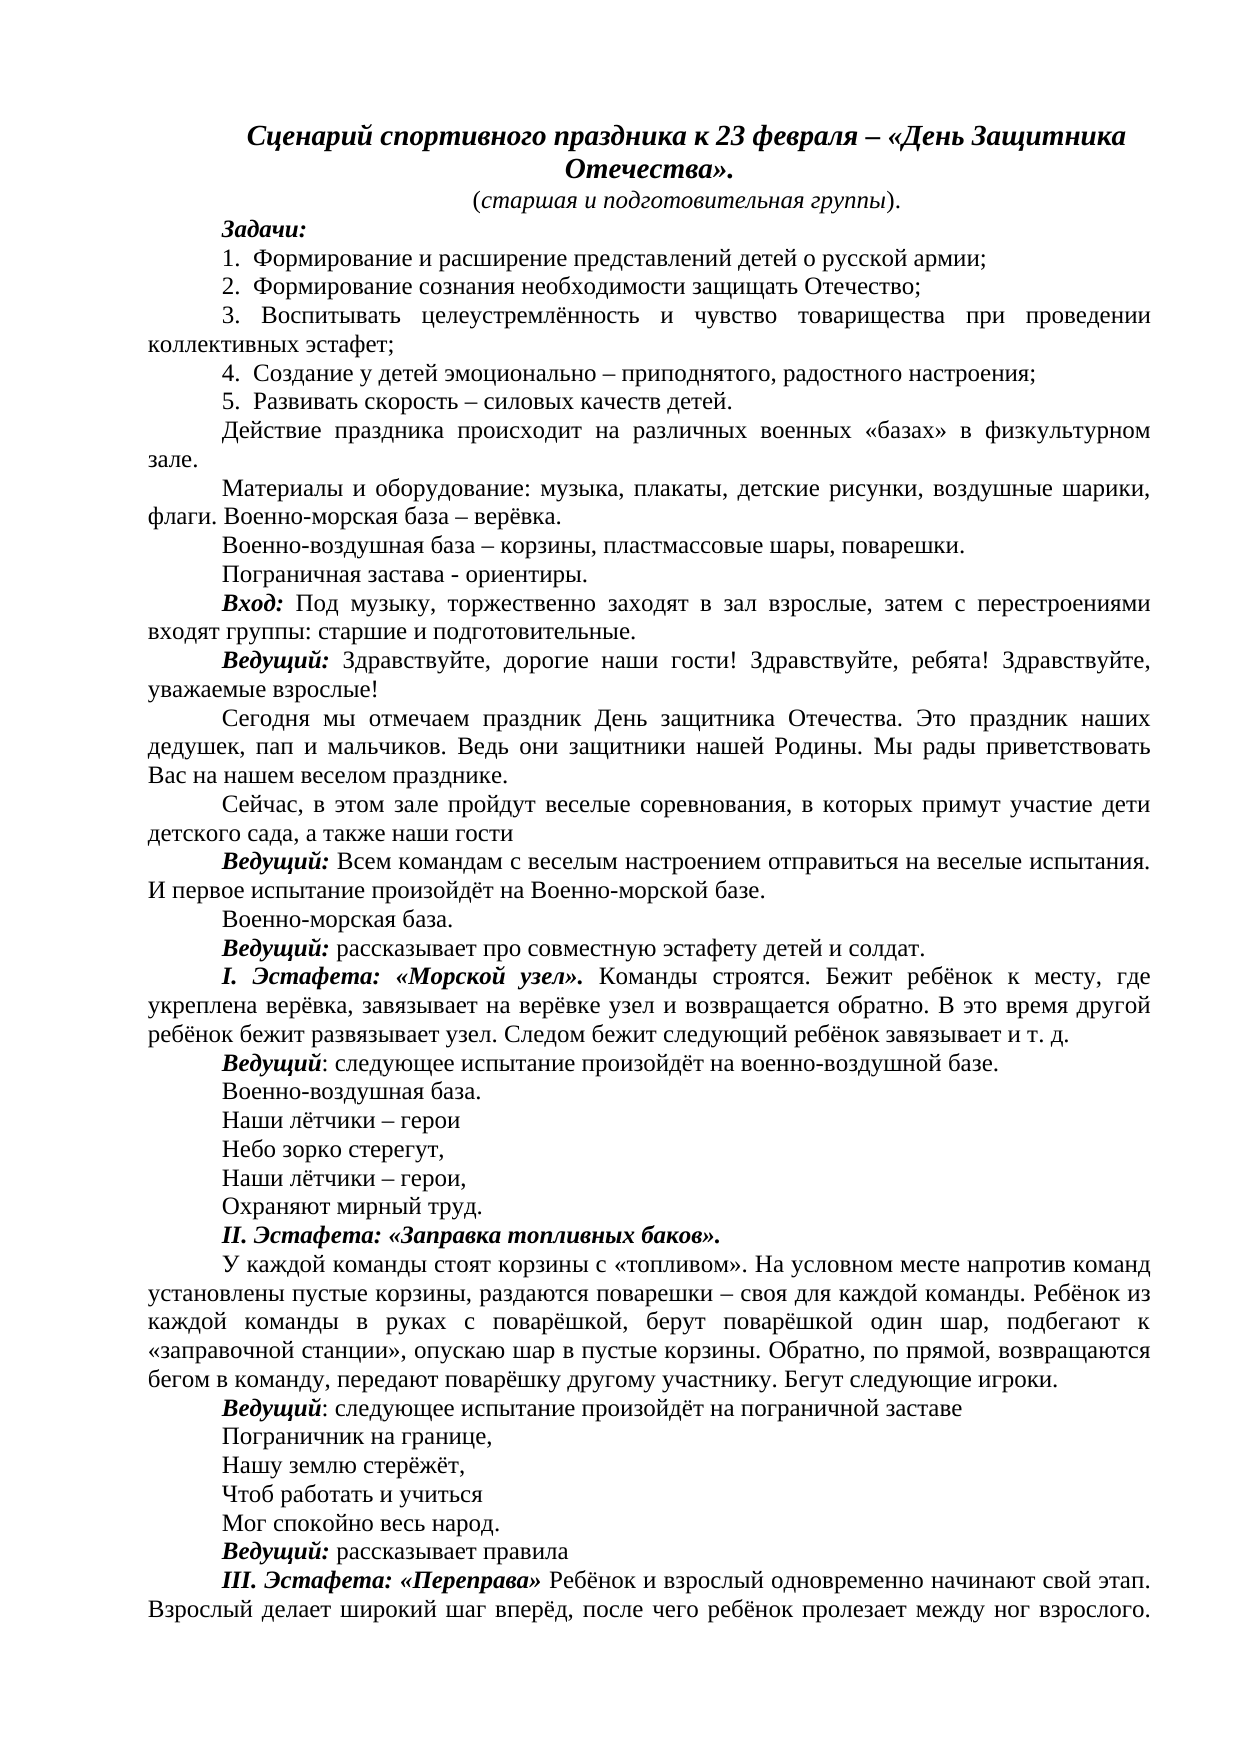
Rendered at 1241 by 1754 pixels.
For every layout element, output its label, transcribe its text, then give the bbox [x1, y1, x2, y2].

text Сегодня мы отмечаем праздник День защитника Отечества. Это праздник наших дедушек, пап и мальчиков. Ведь они защитники нашей Родины. Мы рады приветствовать Вас на нашем веселом празднике. [148, 703, 1152, 789]
text Пограничник на границе, [148, 1421, 1152, 1450]
text 3. Воспитывать целеустремлённость и чувство товарищества при проведении коллективных эстафет; [148, 300, 1152, 358]
text I. Эстафета: «Морской узел». Команды строятся. Бежит ребёнок к месту, где укреплена верёвка, завязывает на верёвке узел и возвращается обратно. В это время другой ребёнок бежит развязывает узел. Следом бежит следующий ребёнок завязывает и т. д. [148, 961, 1152, 1048]
text Ведущий: рассказывает правила [148, 1536, 1152, 1565]
text Небо зорко стерегут, [148, 1134, 1152, 1163]
text 1. Формирование и расширение представлений детей о русской армии; [148, 243, 1152, 271]
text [148, 1565, 1152, 1623]
text Сценарий спортивного праздника к 23 февраля – «День Защитника Отечества». [148, 118, 1152, 185]
text Действие праздника происходит на различных военных «базах» в физкультурном зале. [148, 415, 1152, 473]
text Наши лётчики – герои, [148, 1163, 1152, 1191]
text Ведущий: Здравствуйте, дорогие наши гости! Здравствуйте, ребята! Здравствуйте, уважаемые взрослые! [148, 645, 1152, 703]
text Военно-воздушная база – корзины, пластмассовые шары, поварешки. [148, 530, 1152, 559]
text Задачи: [148, 214, 1152, 243]
text Военно-воздушная база. [148, 1076, 1152, 1105]
text У каждой команды стоят корзины с «топливом». На условном месте напротив команд установлены пустые корзины, раздаются поварешки – своя для каждой команды. Ребёнок из каждой команды в руках с поварёшкой, берут поварёшкой один шар, подбегают к «заправочной станции», опускаю шар в пустые корзины. Обратно, по прямой, возвращаются бегом в команду, передают поварёшку другому участнику. Бегут следующие игроки. [148, 1249, 1152, 1393]
text Ведущий: следующее испытание произойдёт на военно-воздушной базе. [148, 1048, 1152, 1076]
text Сейчас, в этом зале пройдут веселые соревнования, в которых примут участие дети детского сада, а также наши гости [148, 789, 1152, 846]
text 5. Развивать скорость – силовых качеств детей. [148, 386, 1152, 415]
text 2. Формирование сознания необходимости защищать Отечество; [148, 271, 1152, 300]
text Ведущий: рассказывает про совместную эстафету детей и солдат. [148, 933, 1152, 961]
text Ведущий: Всем командам с веселым настроением отправиться на веселые испытания. И первое испытание произойдёт на Военно-морской базе. [148, 846, 1152, 904]
text Военно-морская база. [148, 904, 1152, 933]
text Чтоб работать и учиться [148, 1479, 1152, 1508]
text 4. Создание у детей эмоционально – приподнятого, радостного настроения; [148, 358, 1152, 386]
text Нашу землю стерёжёт, [148, 1450, 1152, 1479]
text II. Эстафета: «Заправка топливных баков». [148, 1220, 1152, 1249]
text Наши лётчики – герои [148, 1105, 1152, 1134]
text Пограничная застава - ориентиры. [148, 559, 1152, 588]
text Мог спокойно весь народ. [148, 1508, 1152, 1536]
text (старшая и подготовительная группы). [148, 185, 1152, 214]
text Материалы и оборудование: музыка, плакаты, детские рисунки, воздушные шарики, флаги. Военно-морская база – верёвка. [148, 473, 1152, 530]
text Вход: Под музыку, торжественно заходят в зал взрослые, затем с перестроениями входят группы: старшие и подготовительные. [148, 588, 1152, 645]
text Ведущий: следующее испытание произойдёт на пограничной заставе [148, 1393, 1152, 1421]
text Охраняют мирный труд. [148, 1191, 1152, 1220]
